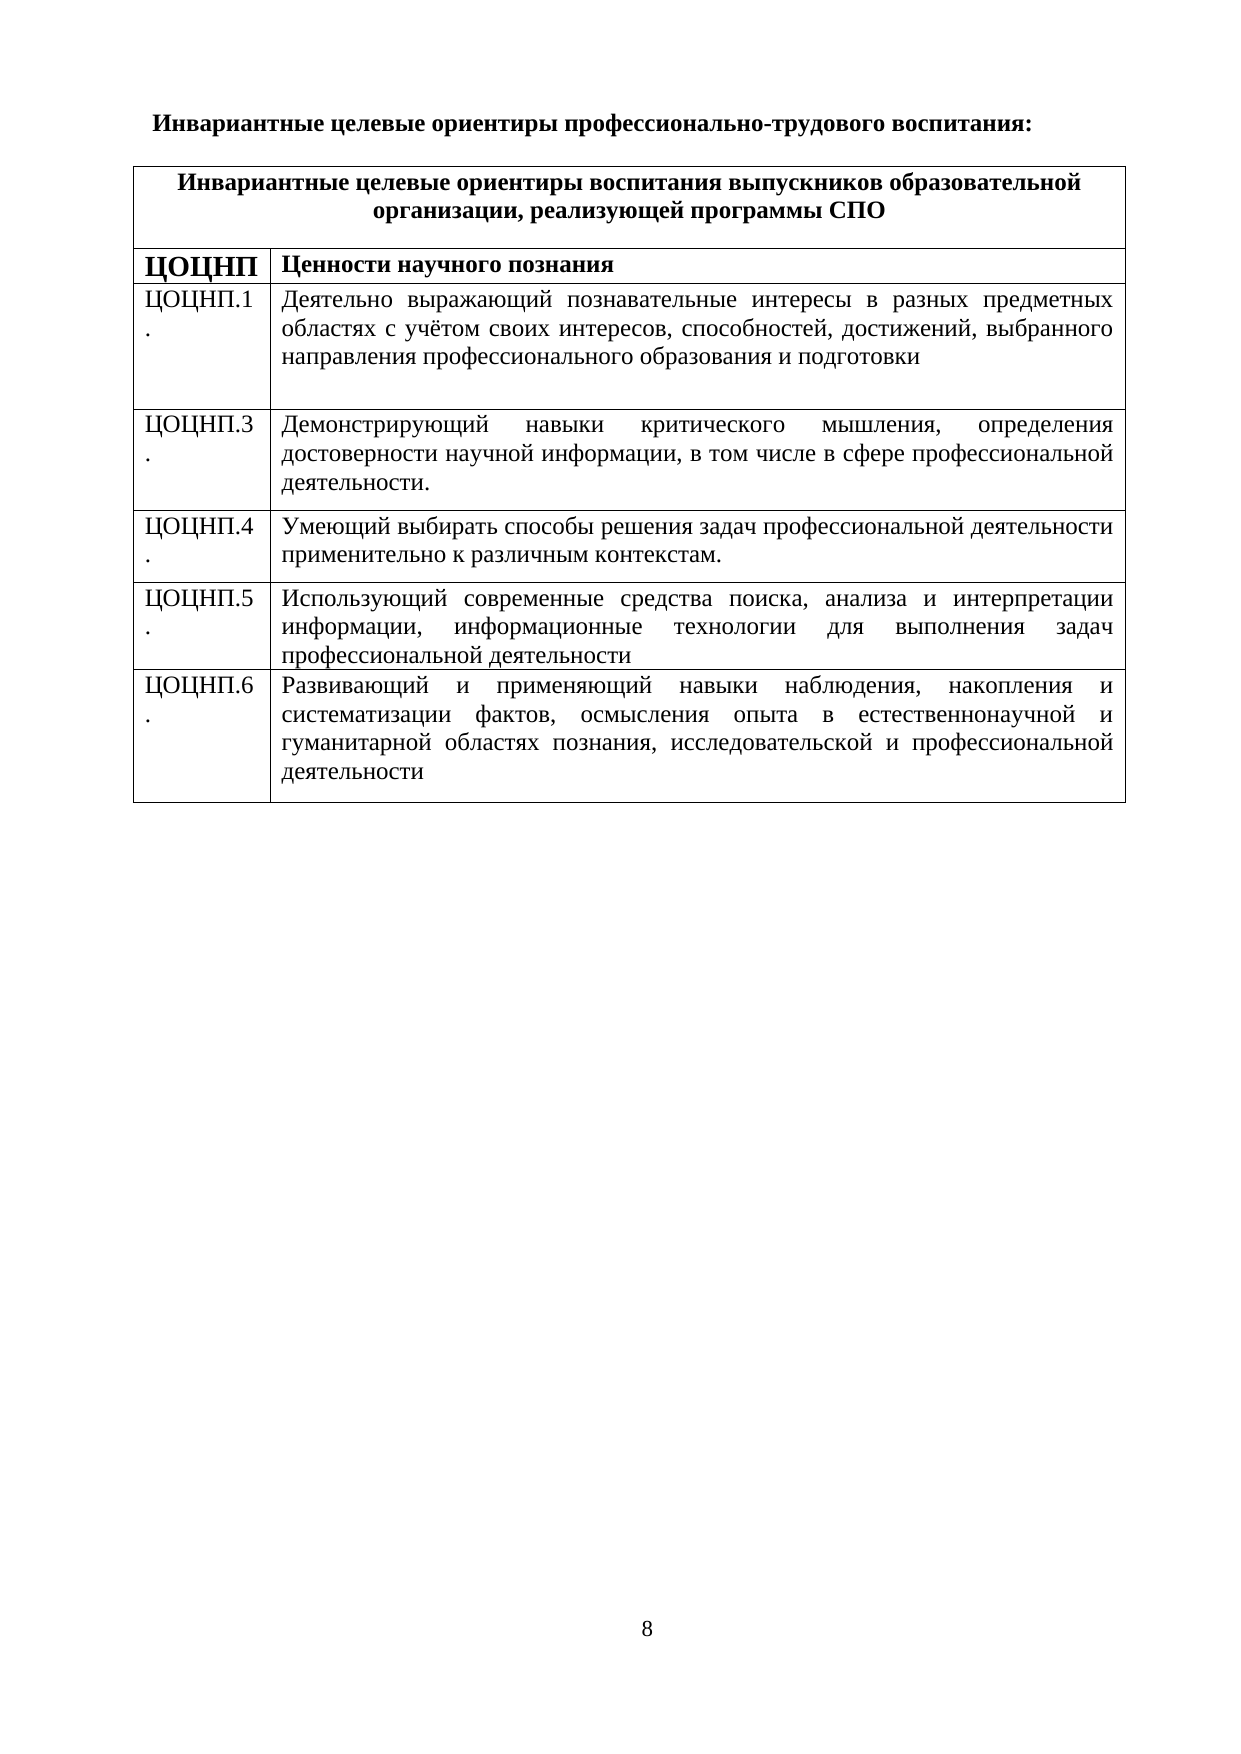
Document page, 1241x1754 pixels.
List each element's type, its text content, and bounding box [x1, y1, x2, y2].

text Инвариантные целевые ориентиры профессионально-трудового воспитания: [77, 108, 1217, 137]
table_cell Умеющий выбирать способы решения задач профессиональной деятельности применительно к различным контекстам. [271, 511, 1125, 582]
table_cell Ценности научного познания [271, 249, 1125, 283]
table_cell Демонстрирующий навыки критического мышления, определения достоверности научной информации, в том числе в сфере профессиональной деятельности. [271, 410, 1125, 510]
table_cell ЦОЦНП.4. [134, 511, 270, 582]
table_cell Развивающий и применяющий навыки наблюдения, накопления и систематизации фактов, осмысления опыта в естественнонаучной и гуманитарной областях познания, исследовательской и профессиональной деятельности [271, 670, 1125, 802]
table_cell ЦОЦНП.1. [134, 284, 270, 408]
table_cell ЦОЦНП [134, 249, 270, 283]
table_cell Деятельно выражающий познавательные интересы в разных предметных областях с учётом своих интересов, способностей, достижений, выбранного направления профессионального образования и подготовки [271, 284, 1125, 408]
table_header Инвариантные целевые ориентиры воспитания выпускников образовательной организации, реализующей программы СПО [134, 167, 1125, 248]
table_cell ЦОЦНП.3. [134, 410, 270, 510]
table_cell ЦОЦНП.5. [134, 583, 270, 669]
table_cell ЦОЦНП.6. [134, 670, 270, 802]
table_cell Использующий современные средства поиска, анализа и интерпретации информации, информационные технологии для выполнения задач профессиональной деятельности [271, 583, 1125, 669]
